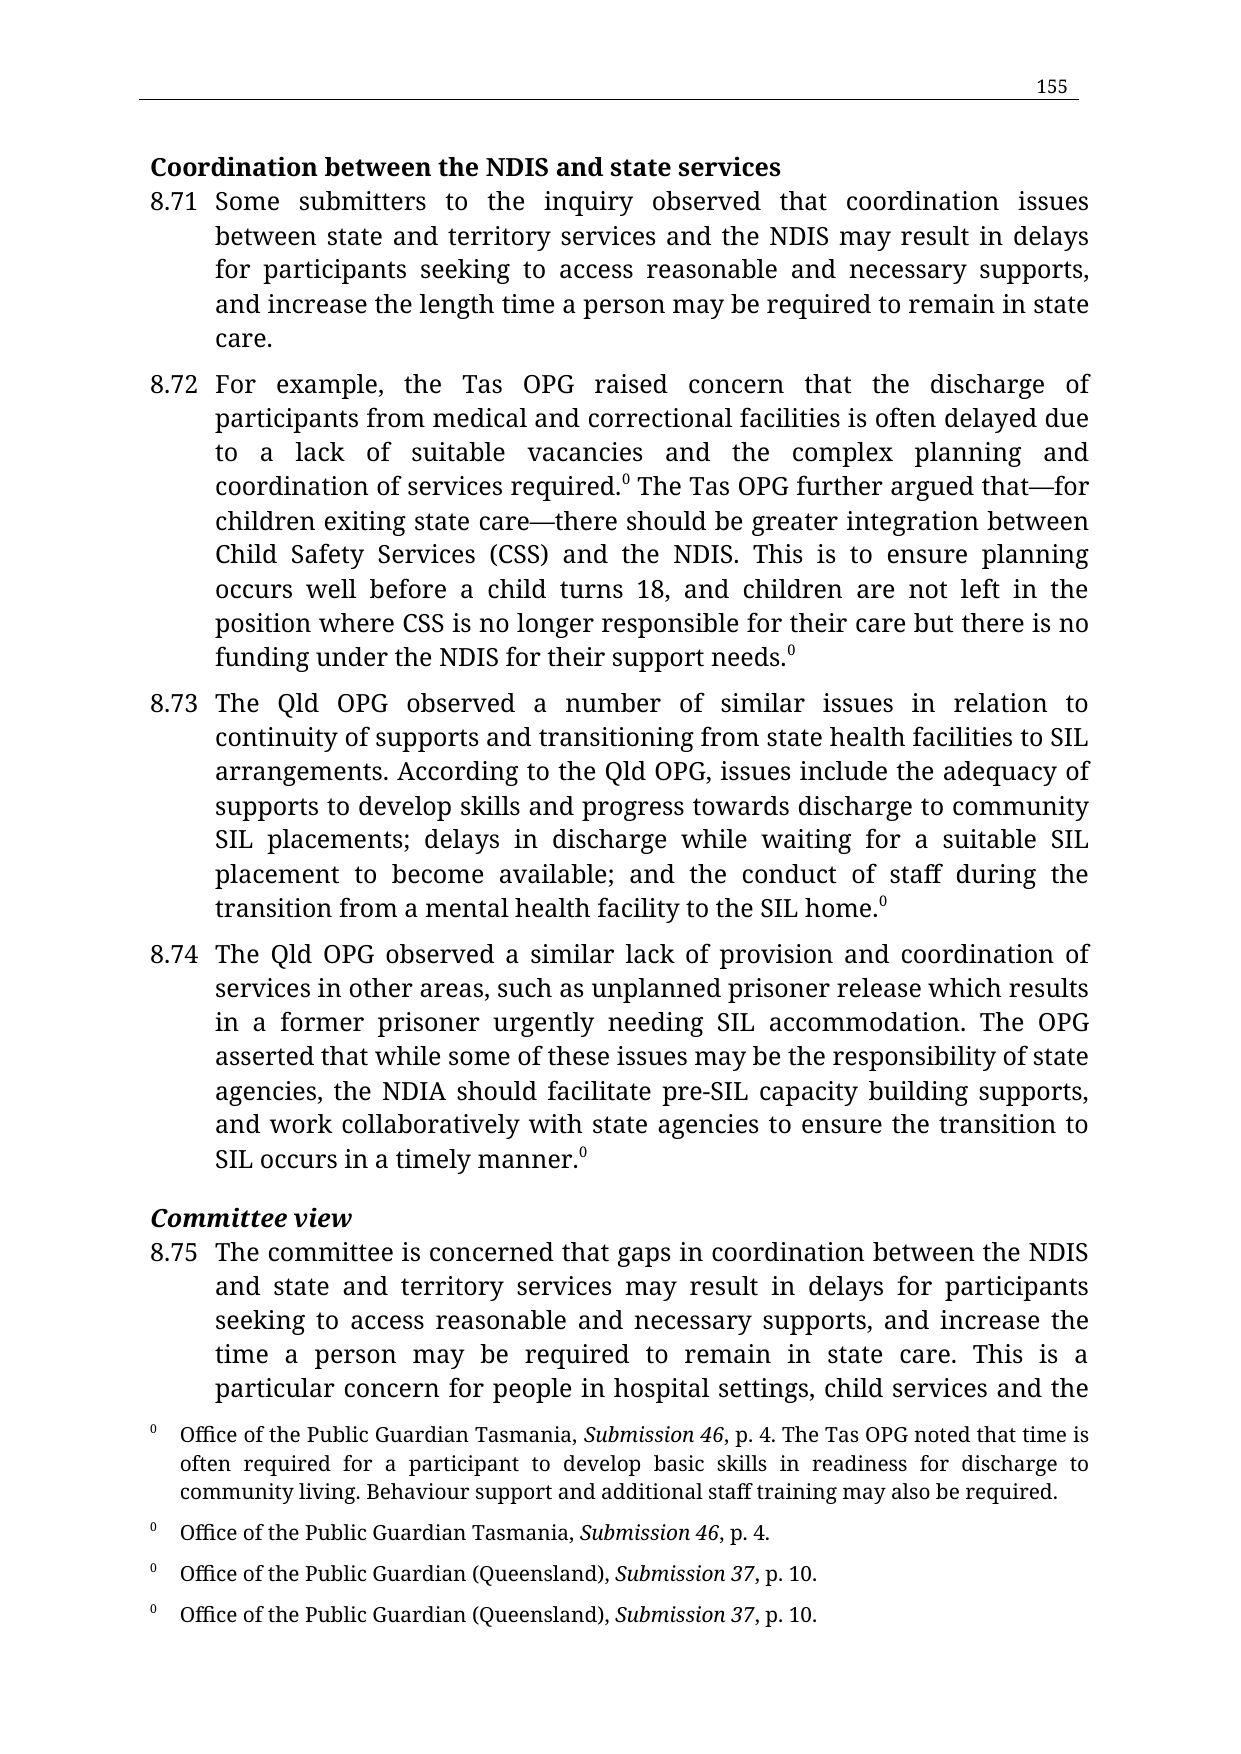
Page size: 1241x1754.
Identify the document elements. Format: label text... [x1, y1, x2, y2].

subtitle Coordination between the NDIS and state services [150, 150, 1090, 184]
text 8.73 The Qld OPG observed a number of similar issues in relation to continuity of supports and transitioning from state health facilities to SIL arrangements. According to the Qld OPG, issues include the adequacy of supports to develop skills and progress towards discharge to community SIL placements; delays in discharge while waiting for a suitable SIL placement to become available; and the conduct of staff during the transition from a mental health facility to the SIL home. [150, 686, 1090, 924]
subtitle Committee view [150, 1200, 1090, 1234]
text 8.74 The Qld OPG observed a similar lack of provision and coordination of services in other areas, such as unplanned prisoner release which results in a former prisoner urgently needing SIL accommodation. The OPG asserted that while some of these issues may be the responsibility of state agencies, the NDIA should facilitate pre-SIL capacity building supports, and work collaboratively with state agencies to ensure the transition to SIL occurs in a timely manner. [150, 937, 1090, 1175]
text 8.71 Some submitters to the inquiry observed that coordination issues between state and territory services and the NDIS may result in delays for participants seeking to access reasonable and necessary supports, and increase the length time a person may be required to remain in state care. [150, 184, 1090, 354]
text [150, 1234, 1090, 1405]
text 8.72 For example, the Tas OPG raised concern that the discharge of participants from medical and correctional facilities is often delayed due to a lack of suitable vacancies and the complex planning and coordination of services required. The Tas OPG further argued that—for children exiting state care—there should be greater integration between Child Safety Services (CSS) and the NDIS. This is to ensure planning occurs well before a child turns 18, and children are not left in the position where CSS is no longer responsible for their care but there is no funding under the NDIS for their support needs. [150, 367, 1090, 673]
